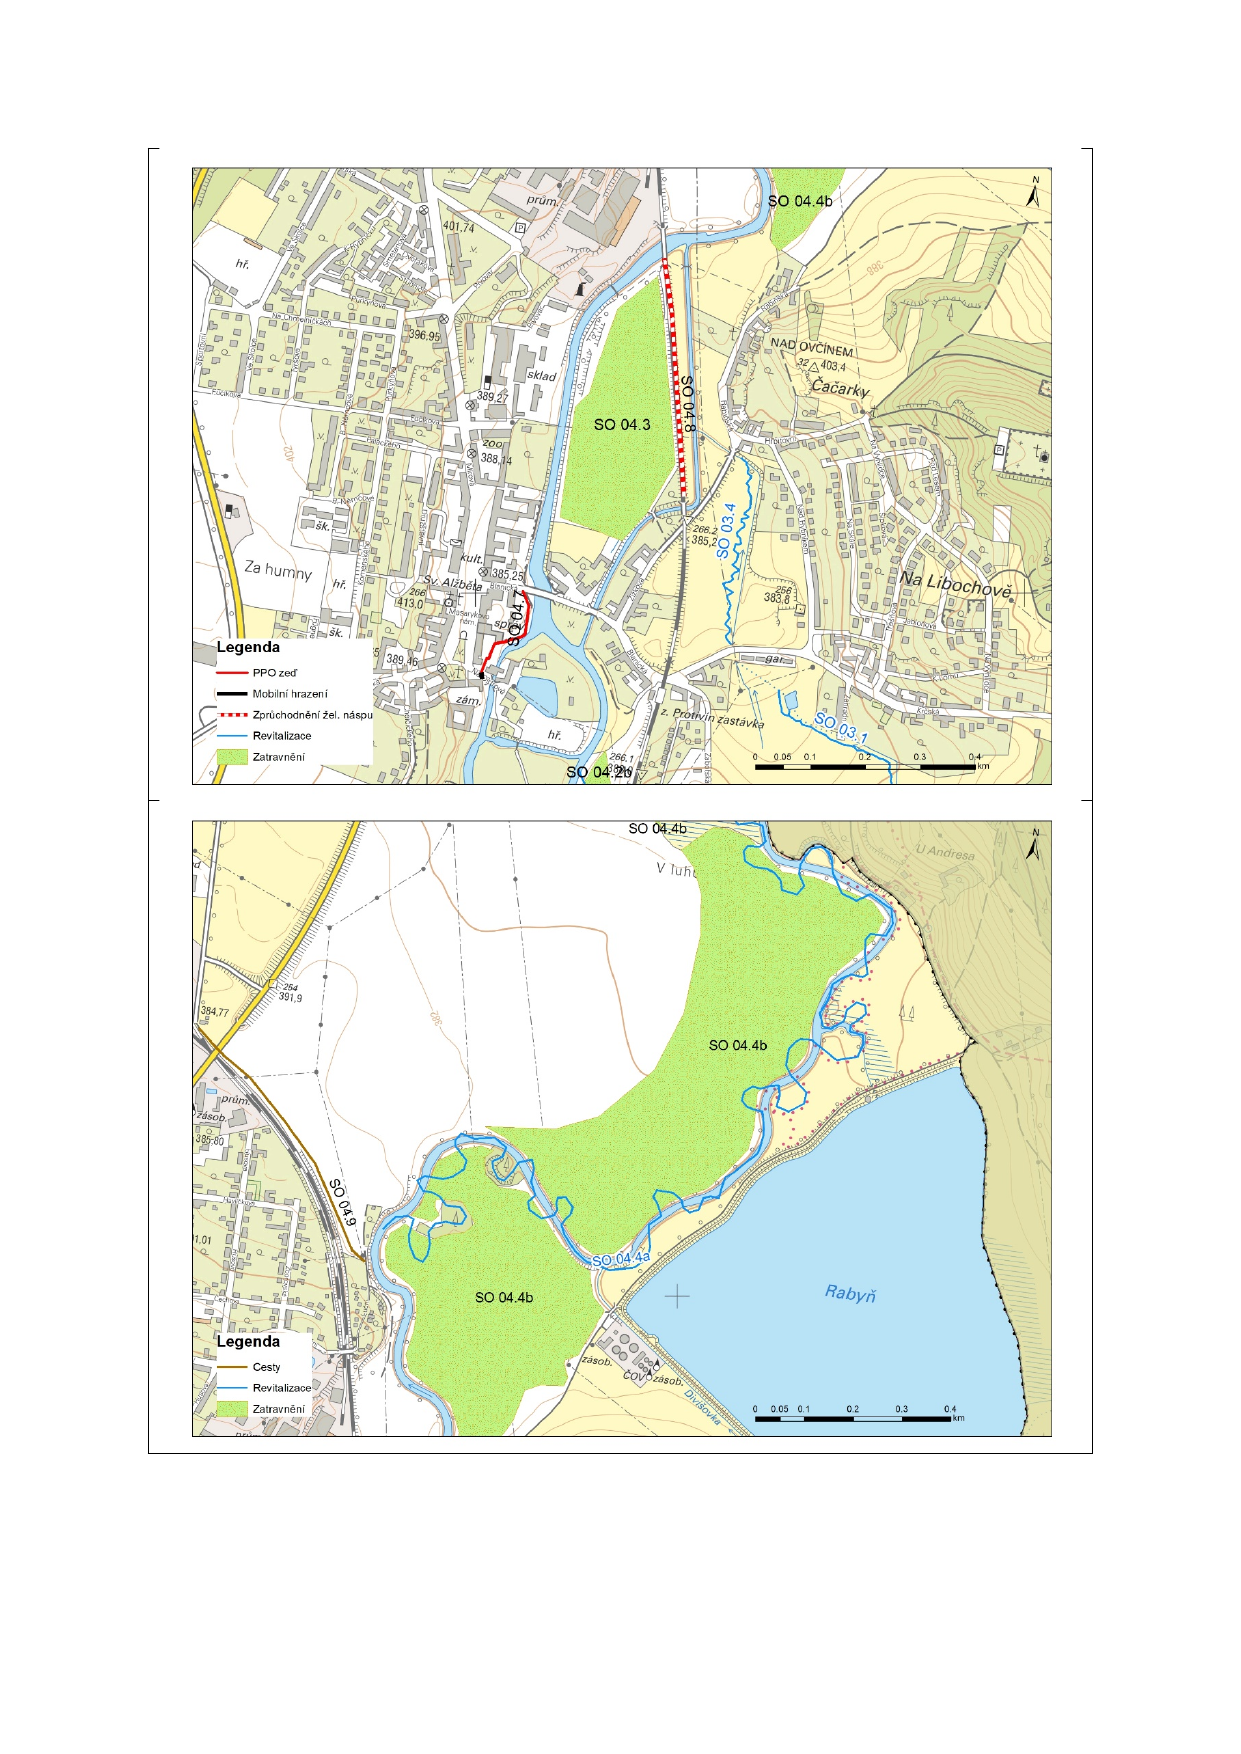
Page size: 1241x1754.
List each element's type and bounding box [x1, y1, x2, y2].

picture [159, 148, 1082, 1453]
table_cell [1082, 149, 1092, 800]
table_cell [1082, 801, 1092, 1453]
table_cell [149, 149, 159, 800]
table_cell [149, 801, 159, 1453]
